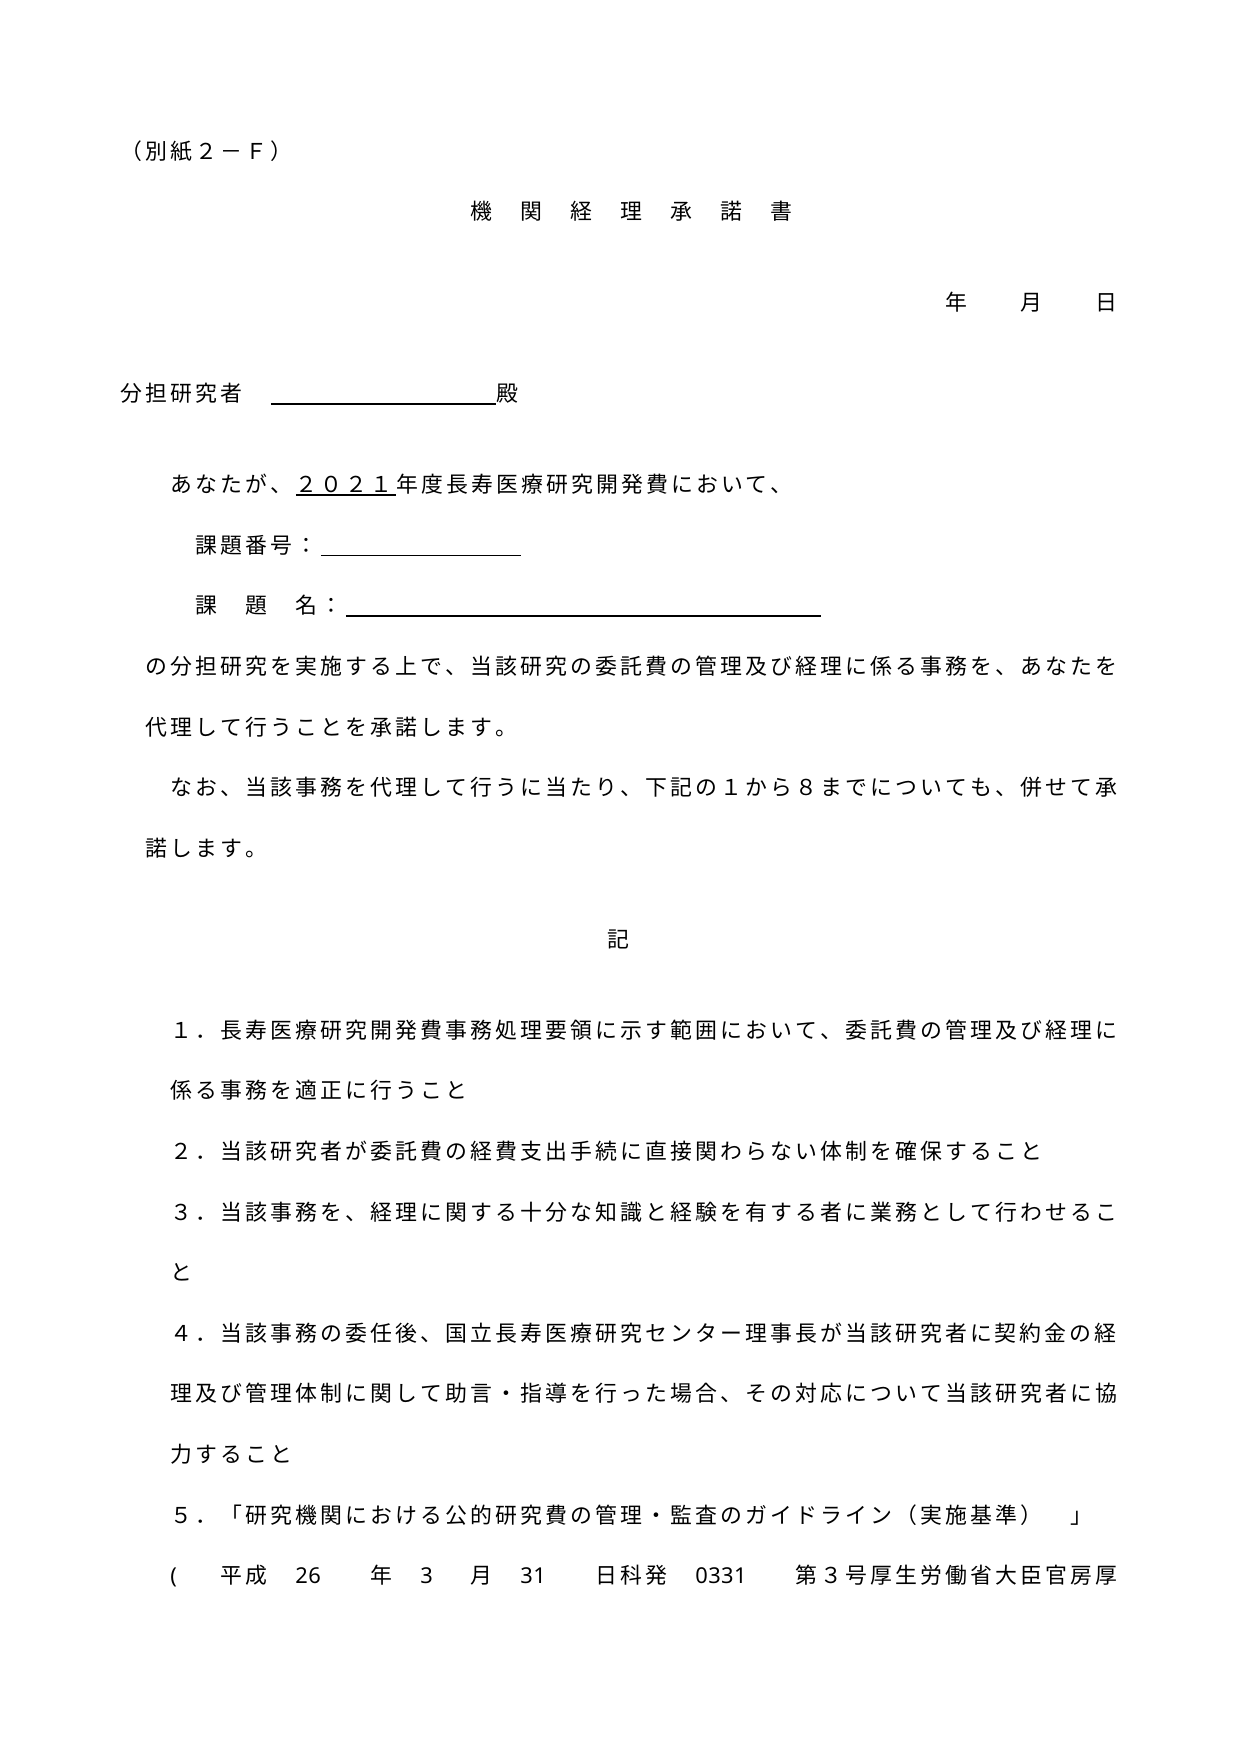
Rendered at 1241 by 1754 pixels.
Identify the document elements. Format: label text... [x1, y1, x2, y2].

text 年 月 日 [120, 271, 1120, 331]
text なお、当該事務を代理して行うに当たり、下記の１から８までについても、併せて承諾します。 [120, 756, 1120, 877]
text あなたが、２０２１年度長寿医療研究開発費において、 [120, 453, 1120, 513]
text １．長寿医療研究開発費事務処理要領に示す範囲において、委託費の管理及び経理に係る事務を適正に行うこと [145, 998, 1120, 1119]
text （別紙２－Ｆ） [120, 119, 1120, 180]
text 課 題 名： [170, 574, 1120, 634]
text 分担研究者 殿 [120, 362, 1120, 422]
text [145, 1483, 1120, 1604]
text ３．当該事務を、経理に関する十分な知識と経験を有する者に業務として行わせること [145, 1180, 1120, 1301]
text 記 [120, 907, 1120, 968]
text ４．当該事務の委任後、国立長寿医療研究センター理事長が当該研究者に契約金の経理及び管理体制に関して助言・指導を行った場合、その対応について当該研究者に協力すること [145, 1301, 1120, 1483]
text ２．当該研究者が委託費の経費支出手続に直接関わらない体制を確保すること [145, 1119, 1120, 1180]
text の分担研究を実施する上で、当該研究の委託費の管理及び経理に係る事務を、あなたを代理して行うことを承諾します。 [120, 634, 1120, 756]
text 機 関 経 理 承 諾 書 [120, 180, 1120, 240]
text 課題番号： [170, 513, 1120, 574]
